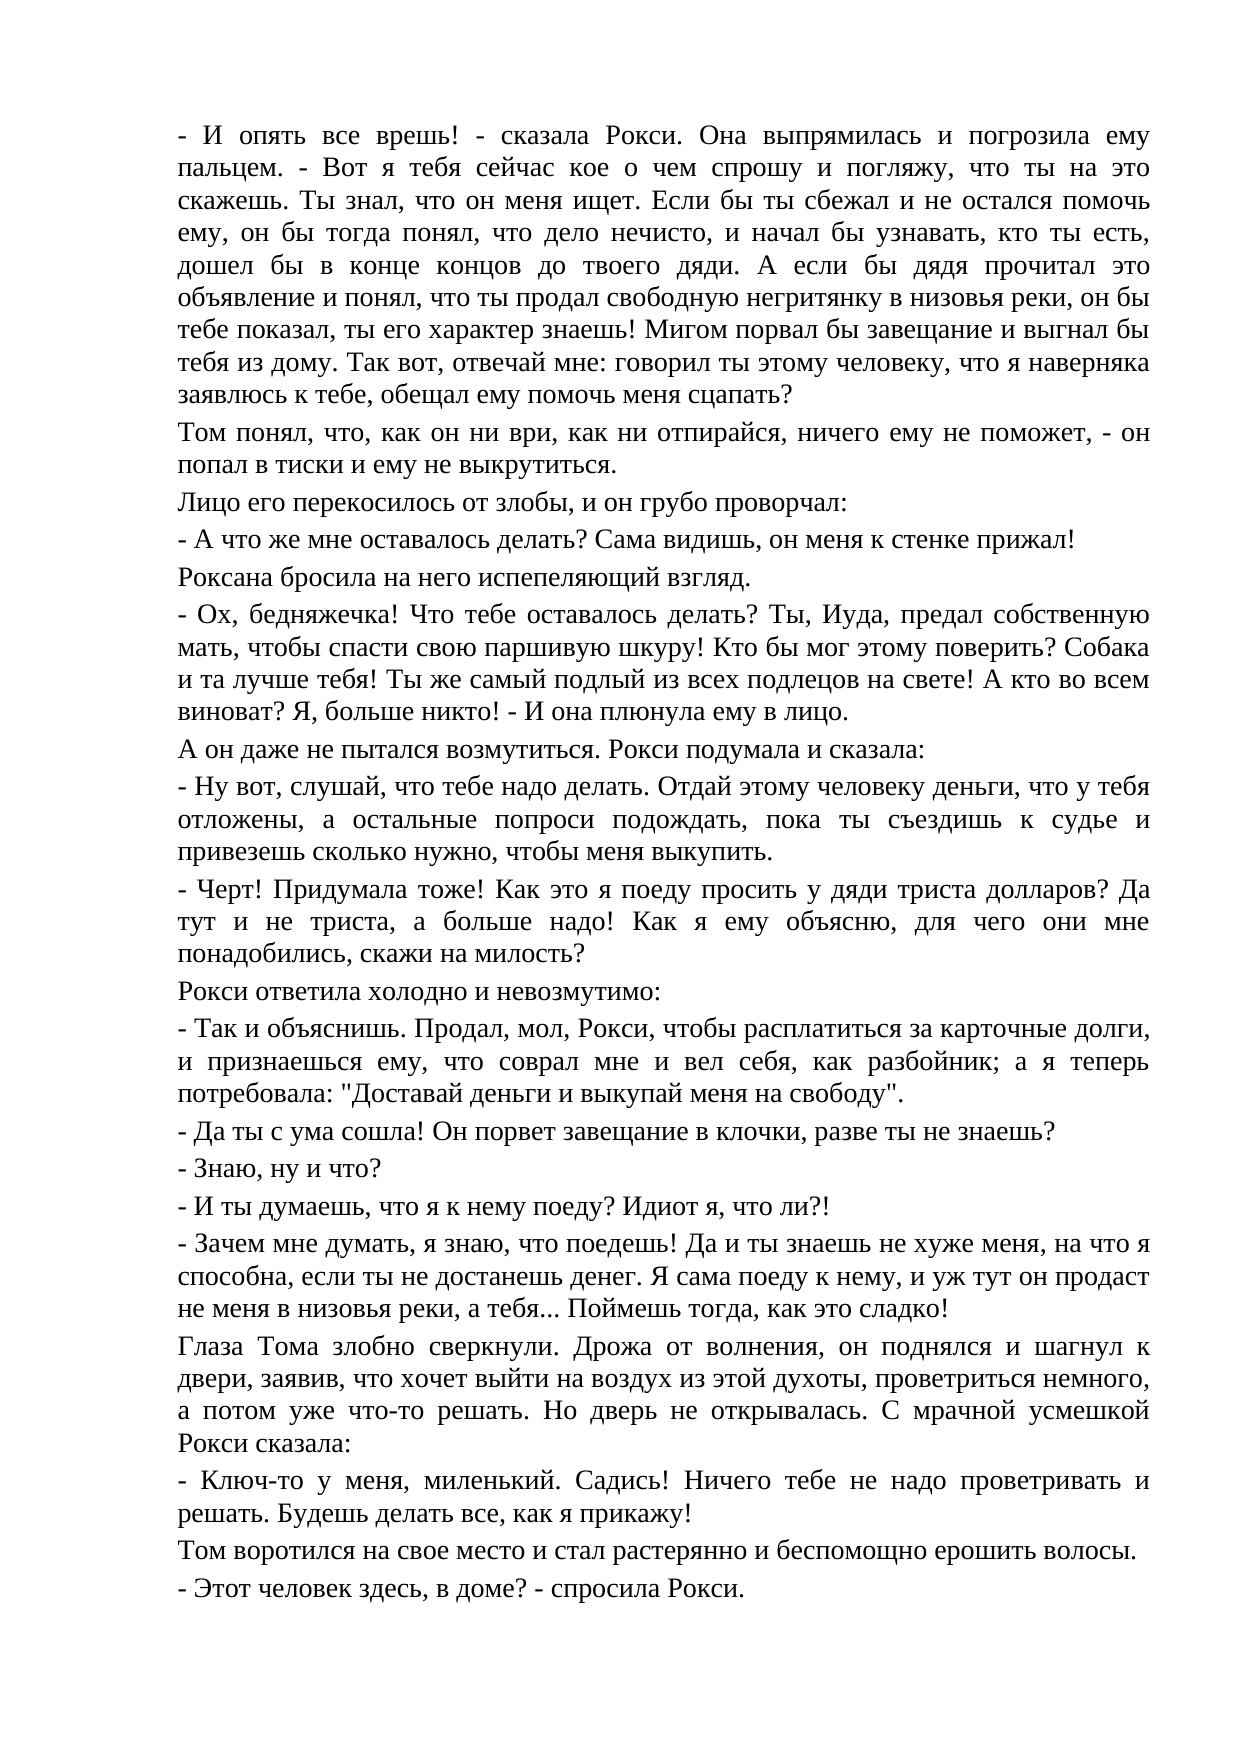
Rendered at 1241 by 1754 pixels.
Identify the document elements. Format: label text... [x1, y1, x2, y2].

text Рокси ответила холодно и невозмутимо: [177, 974, 1152, 1006]
text - Ох, бедняжечка! Что тебе оставалось делать? Ты, Иуда, предал собственную мать, чтобы спасти свою паршивую шкуру! Кто бы мог этому поверить? Собака и та лучше тебя! Ты же самый подлый из всех подлецов на свете! А кто во всем виноват? Я, больше никто! - И она плюнула ему в лицо. [177, 597, 1152, 727]
text Том воротился на свое место и стал растерянно и беспомощно ерошить волосы. [177, 1533, 1152, 1566]
text Роксана бросила на него испепеляющий взгляд. [177, 560, 1152, 592]
text - И ты думаешь, что я к нему поеду? Идиот я, что ли?! [177, 1189, 1152, 1221]
text - Ключ-то у меня, миленький. Садись! Ничего тебе не надо проветривать и решать. Будешь делать все, как я прикажу! [177, 1463, 1152, 1528]
text Том понял, что, как он ни ври, как ни отпирайся, ничего ему не поможет, - он попал в тиски и ему не выкрутиться. [177, 415, 1152, 479]
text - Черт! Придумала тоже! Как это я поеду просить у дяди триста долларов? Да тут и не триста, а больше надо! Как я ему объясню, для чего они мне понадобились, скажи на милость? [177, 872, 1152, 969]
text Лицо его перекосилось от злобы, и он грубо проворчал: [177, 485, 1152, 517]
text - И опять все врешь! - сказала Рокси. Она выпрямилась и погрозила ему пальцем. - Вот я тебя сейчас кое о чем спрошу и погляжу, что ты на это скажешь. Ты знал, что он меня ищет. Если бы ты сбежал и не остался помочь ему, он бы тогда понял, что дело нечисто, и начал бы узнавать, кто ты есть, дошел бы в конце концов до твоего дяди. А если бы дядя прочитал это объявление и понял, что ты продал свободную негритянку в низовья реки, он бы тебе показал, ты его характер знаешь! Мигом порвал бы завещание и выгнал бы тебя из дому. Так вот, отвечай мне: говорил ты этому человеку, что я наверняка заявлюсь к тебе, обещал ему помочь меня сцапать? [177, 118, 1152, 410]
text - Знаю, ну и что? [177, 1151, 1152, 1184]
text - Этот человек здесь, в доме? - спросила Рокси. [177, 1571, 1152, 1603]
text - А что же мне оставалось делать? Сама видишь, он меня к стенке прижал! [177, 522, 1152, 554]
text - Ну вот, слушай, что тебе надо делать. Отдай этому человеку деньги, что у тебя отложены, а остальные попроси подождать, пока ты съездишь к судье и привезешь сколько нужно, чтобы меня выкупить. [177, 769, 1152, 867]
text - Зачем мне думать, я знаю, что поедешь! Да и ты знаешь не хуже меня, на что я способна, если ты не достанешь денег. Я сама поеду к нему, и уж тут он продаст не меня в низовья реки, а тебя... Поймешь тогда, как это сладко! [177, 1226, 1152, 1323]
text Глаза Тома злобно сверкнули. Дрожа от волнения, он поднялся и шагнул к двери, заявив, что хочет выйти на воздух из этой духоты, проветриться немного, а потом уже что-то решать. Но дверь не открывалась. С мрачной усмешкой Рокси сказала: [177, 1328, 1152, 1458]
text - Да ты с ума сошла! Он порвет завещание в клочки, разве ты не знаешь? [177, 1114, 1152, 1146]
text - Так и объяснишь. Продал, мол, Рокси, чтобы расплатиться за карточные долги, и признаешься ему, что соврал мне и вел себя, как разбойник; а я теперь потребовала: "Доставай деньги и выкупай меня на свободу". [177, 1011, 1152, 1109]
text А он даже не пытался возмутиться. Рокси подумала и сказала: [177, 732, 1152, 764]
